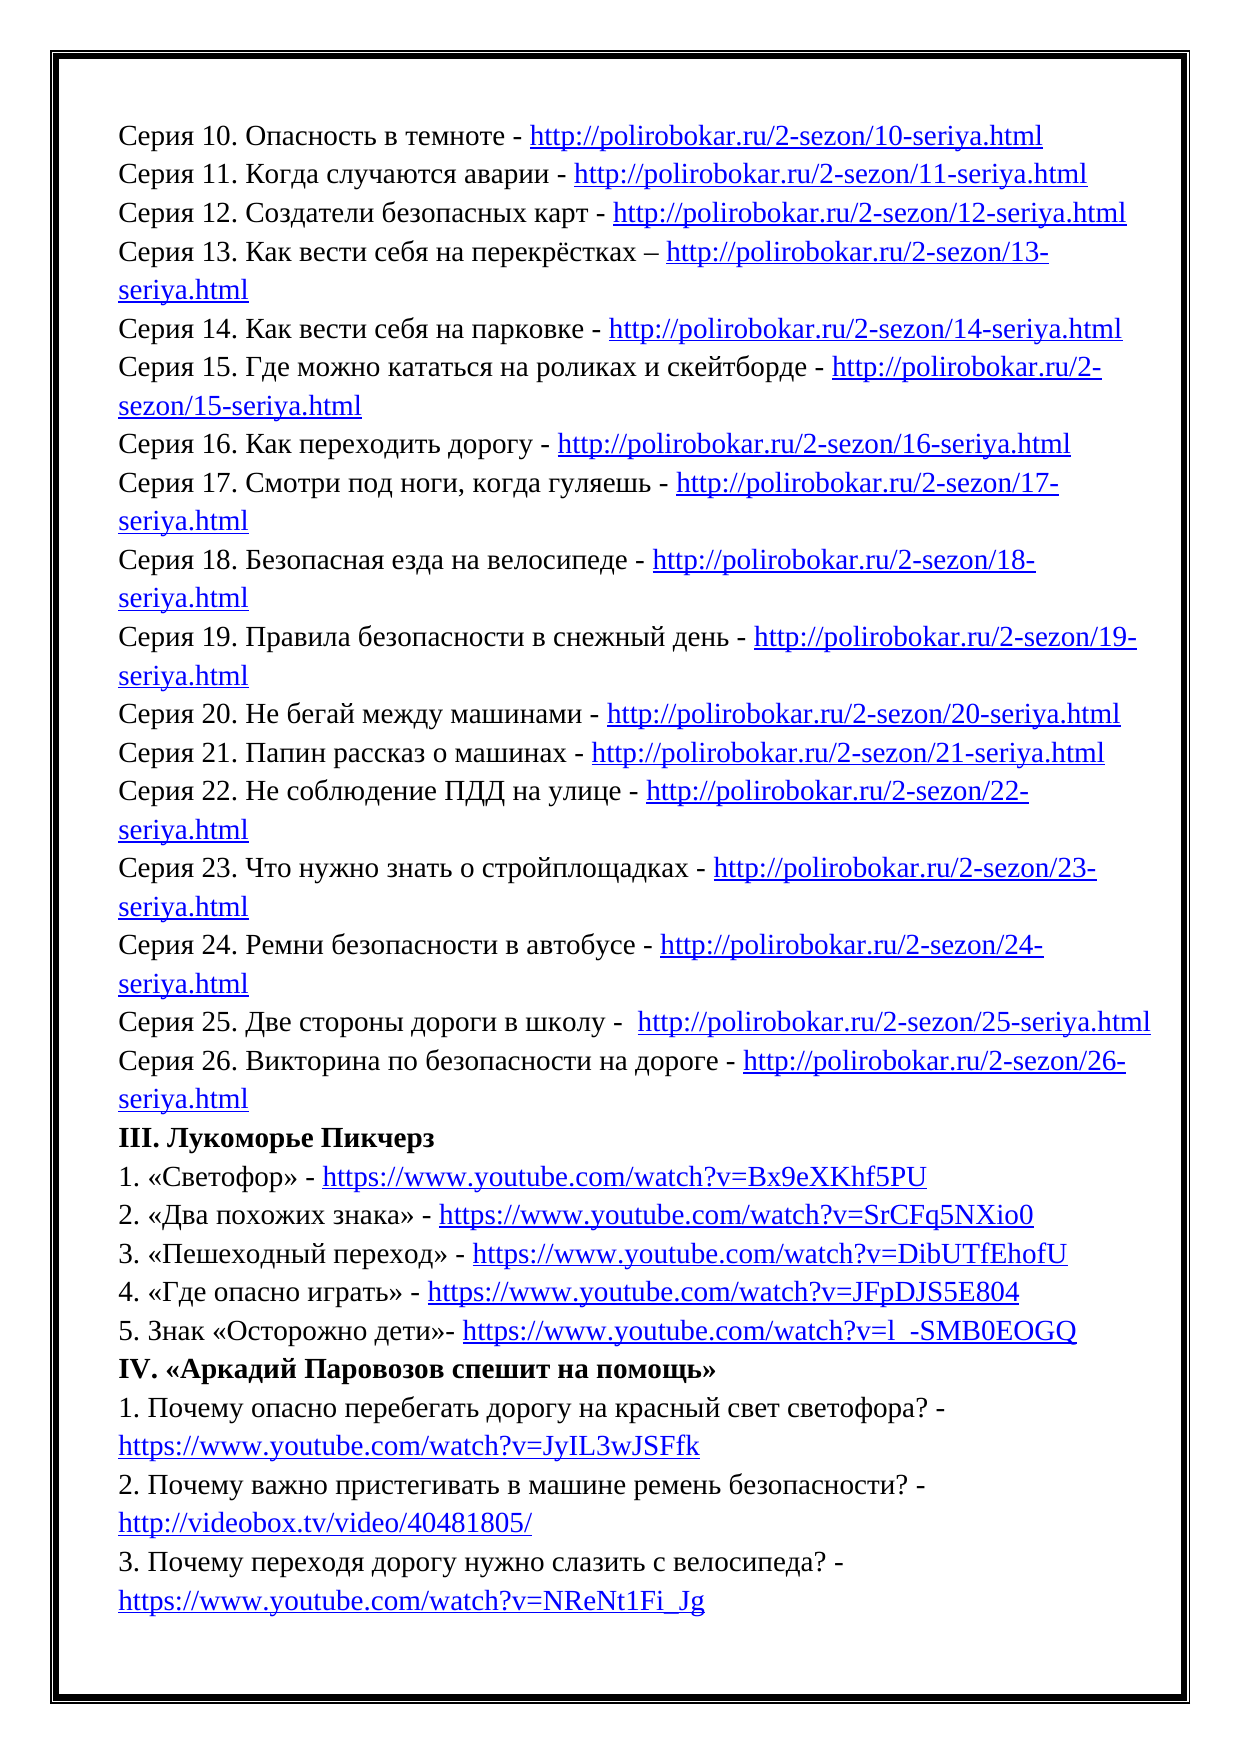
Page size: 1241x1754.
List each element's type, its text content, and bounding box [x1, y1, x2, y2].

text Серия 20. Не бегай между машинами - http://polirobokar.ru/2-sezon/20-seriya.html [118, 696, 1152, 730]
text Серия 12. Создатели безопасных карт - http://polirobokar.ru/2-sezon/12-seriya.html [118, 195, 1152, 229]
text Серия 11. Когда случаются аварии - http://polirobokar.ru/2-sezon/11-seriya.html [118, 157, 1152, 190]
text Серия 14. Как вести себя на парковке - http://polirobokar.ru/2-sezon/14-seriya.html [118, 311, 1152, 344]
text Серия 26. Викторина по безопасности на дороге - http://polirobokar.ru/2-sezon/26-seriya.html [118, 1043, 1152, 1115]
text 2. Почему важно пристегивать в машине ремень безопасности? - http://videobox.tv/video/40481805/ [118, 1467, 1152, 1539]
text 1. Почему опасно перебегать дорогу на красный свет светофора? - https://www.youtube.com/watch?v=JyIL3wJSFfk [118, 1390, 1152, 1462]
text 5. Знак «Осторожно дети»- https://www.youtube.com/watch?v=l_-SMB0EOGQ [118, 1313, 1152, 1346]
text Серия 18. Безопасная езда на велосипеде - http://polirobokar.ru/2-sezon/18-seriya.html [118, 542, 1152, 614]
text Серия 15. Где можно кататься на роликах и скейтборде - http://polirobokar.ru/2-sezon/15-seriya.html [118, 349, 1152, 421]
text Серия 13. Как вести себя на перекрёстках – http://polirobokar.ru/2-sezon/13-seriya.html [118, 234, 1152, 306]
text Серия 23. Что нужно знать о стройплощадках - http://polirobokar.ru/2-sezon/23-seriya.html [118, 850, 1152, 922]
text 3. Почему переходя дорогу нужно слазить с велосипеда? - https://www.youtube.com/watch?v=NReNt1Fi_Jg [118, 1544, 1152, 1616]
text Серия 21. Папин рассказ о машинах - http://polirobokar.ru/2-sezon/21-seriya.html [118, 735, 1152, 768]
text Серия 19. Правила безопасности в снежный день - http://polirobokar.ru/2-sezon/19-seriya.html [118, 619, 1152, 691]
text IV. «Аркадий Паровозов спешит на помощь» [118, 1351, 1152, 1385]
text Серия 16. Как переходить дорогу - http://polirobokar.ru/2-sezon/16-seriya.html [118, 426, 1152, 460]
text Серия 17. Смотри под ноги, когда гуляешь - http://polirobokar.ru/2-sezon/17-seriya.html [118, 465, 1152, 537]
text Серия 25. Две стороны дороги в школу - http://polirobokar.ru/2-sezon/25-seriya.html [118, 1004, 1152, 1038]
text 1. «Светофор» - https://www.youtube.com/watch?v=Bx9eXKhf5PU [118, 1159, 1152, 1192]
text 2. «Два похожих знака» - https://www.youtube.com/watch?v=SrCFq5NXio0 [118, 1197, 1152, 1231]
text 4. «Где опасно играть» - https://www.youtube.com/watch?v=JFpDJS5E804 [118, 1274, 1152, 1308]
text III. Лукоморье Пикчерз [118, 1120, 1152, 1154]
text 3. «Пешеходный переход» - https://www.youtube.com/watch?v=DibUTfEhofU [118, 1236, 1152, 1269]
text Серия 24. Ремни безопасности в автобусе - http://polirobokar.ru/2-sezon/24-seriya.html [118, 927, 1152, 999]
text Серия 10. Опасность в темноте - http://polirobokar.ru/2-sezon/10-seriya.html [118, 118, 1152, 152]
text Серия 22. Не соблюдение ПДД на улице - http://polirobokar.ru/2-sezon/22-seriya.html [118, 773, 1152, 845]
